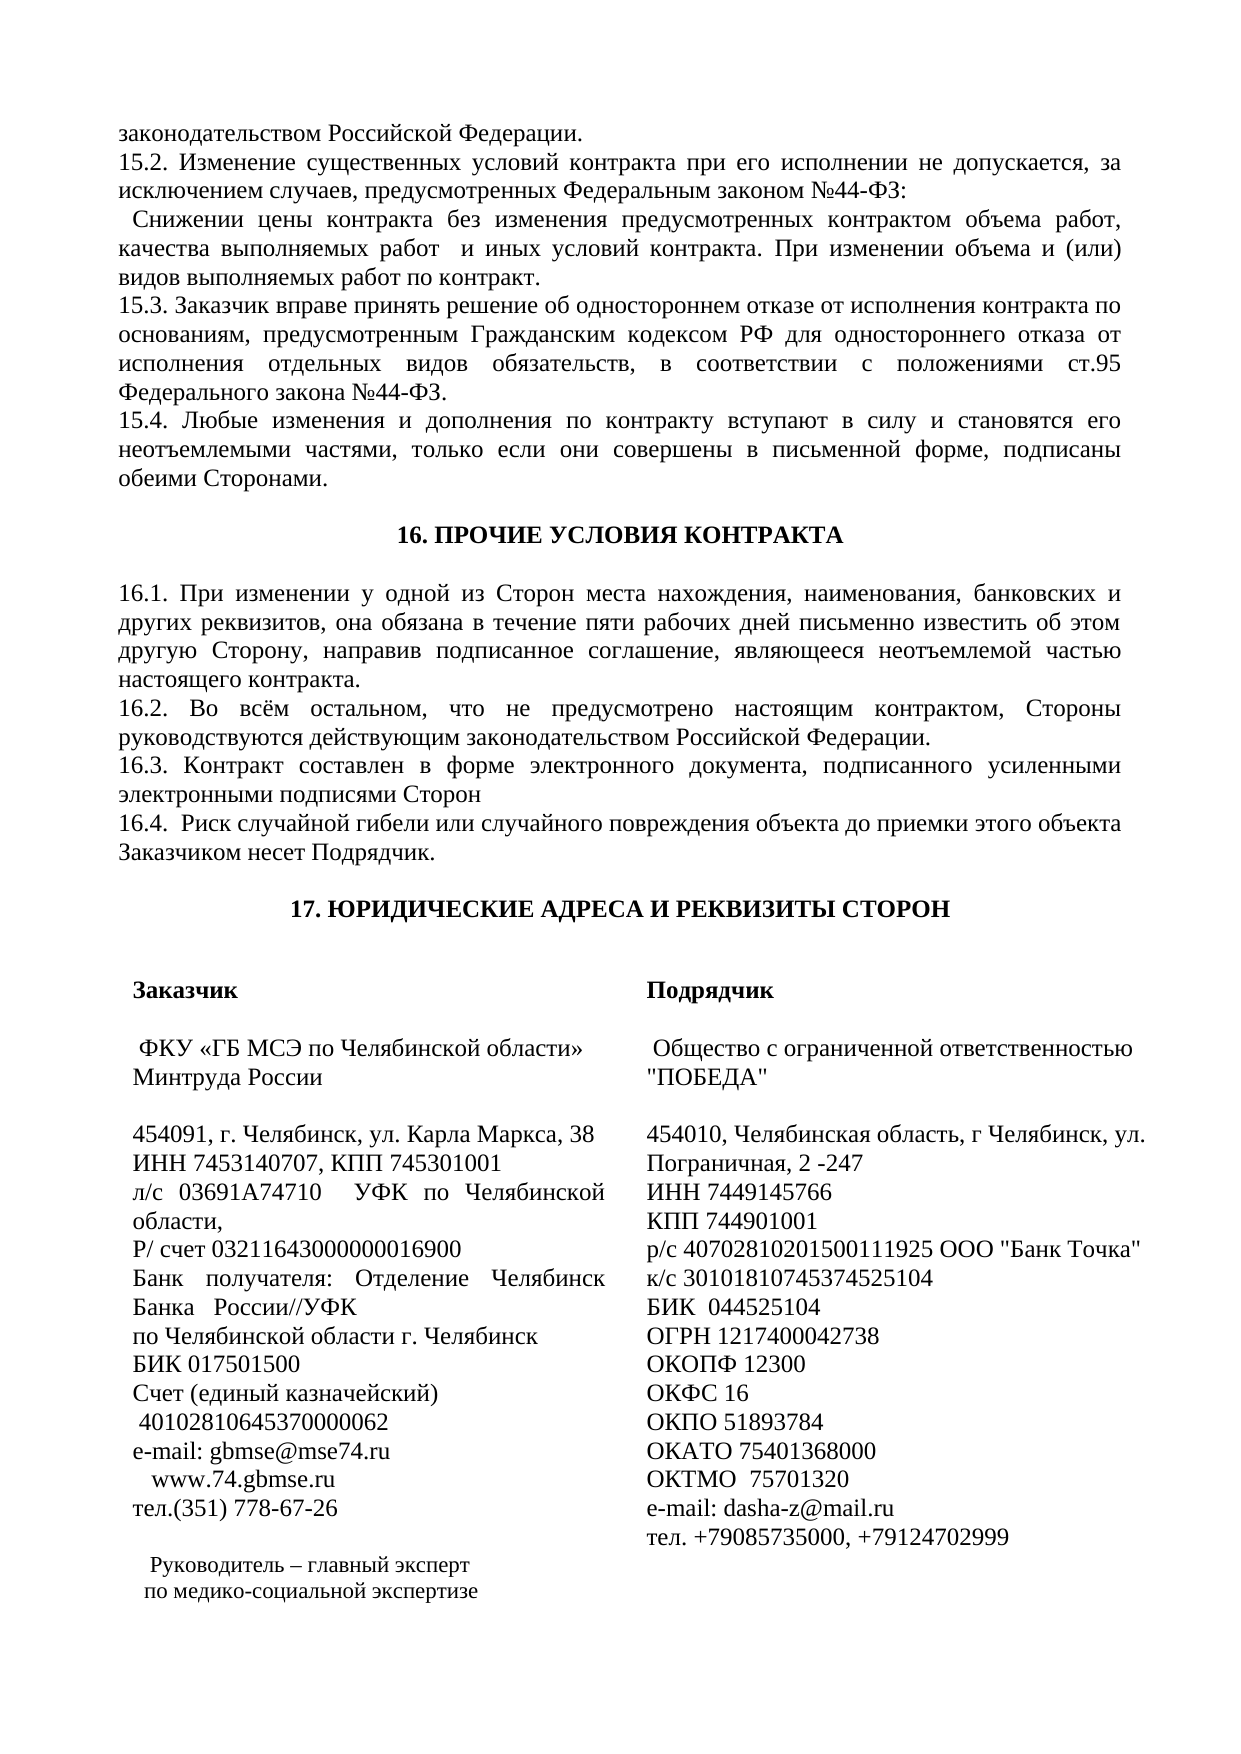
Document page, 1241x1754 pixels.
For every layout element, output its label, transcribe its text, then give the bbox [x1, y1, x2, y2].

text 16. ПРОЧИЕ УСЛОВИЯ КОНТРАКТА [118, 521, 1122, 549]
text 15.2. Изменение существенных условий контракта при его исполнении не допускается, за исключением случаев, предусмотренных Федеральным законом №44-ФЗ: [118, 147, 1122, 204]
text 16.4. Риск случайной гибели или случайного повреждения объекта до приемки этого объекта Заказчиком несет Подрядчик. [118, 808, 1122, 866]
text 15.3. Заказчик вправе принять решение об одностороннем отказе от исполнения контракта по основаниям, предусмотренным Гражданским кодексом РФ для одностороннего отказа от исполнения отдельных видов обязательств, в соответствии с положениями ст.95 Федерального закона №44-ФЗ. [118, 291, 1122, 406]
text 16.3. Контракт составлен в форме электронного документа, подписанного усиленными электронными подписями Сторон [118, 751, 1122, 808]
text 16.2. Во всём остальном, что не предусмотрено настоящим контрактом, Стороны руководствуются действующим законодательством Российской Федерации. [118, 693, 1122, 751]
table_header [644, 972, 1182, 1606]
text 17. ЮРИДИЧЕСКИЕ АДРЕСА И РЕКВИЗИТЫ СТОРОН [118, 894, 1122, 923]
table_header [130, 972, 643, 1606]
text 15.4. Любые изменения и дополнения по контракту вступают в силу и становятся его неотъемлемыми частями, только если они совершены в письменной форме, подписаны обеими Сторонами. [118, 406, 1122, 492]
text Снижении цены контракта без изменения предусмотренных контрактом объема работ, качества выполняемых работ и иных условий контракта. При изменении объема и (или) видов выполняемых работ по контракт. [118, 204, 1122, 291]
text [118, 118, 1122, 147]
text 16.1. При изменении у одной из Сторон места нахождения, наименования, банковских и других реквизитов, она обязана в течение пяти рабочих дней письменно известить об этом другую Сторону, направив подписанное соглашение, являющееся неотъемлемой частью настоящего контракта. [118, 578, 1122, 693]
